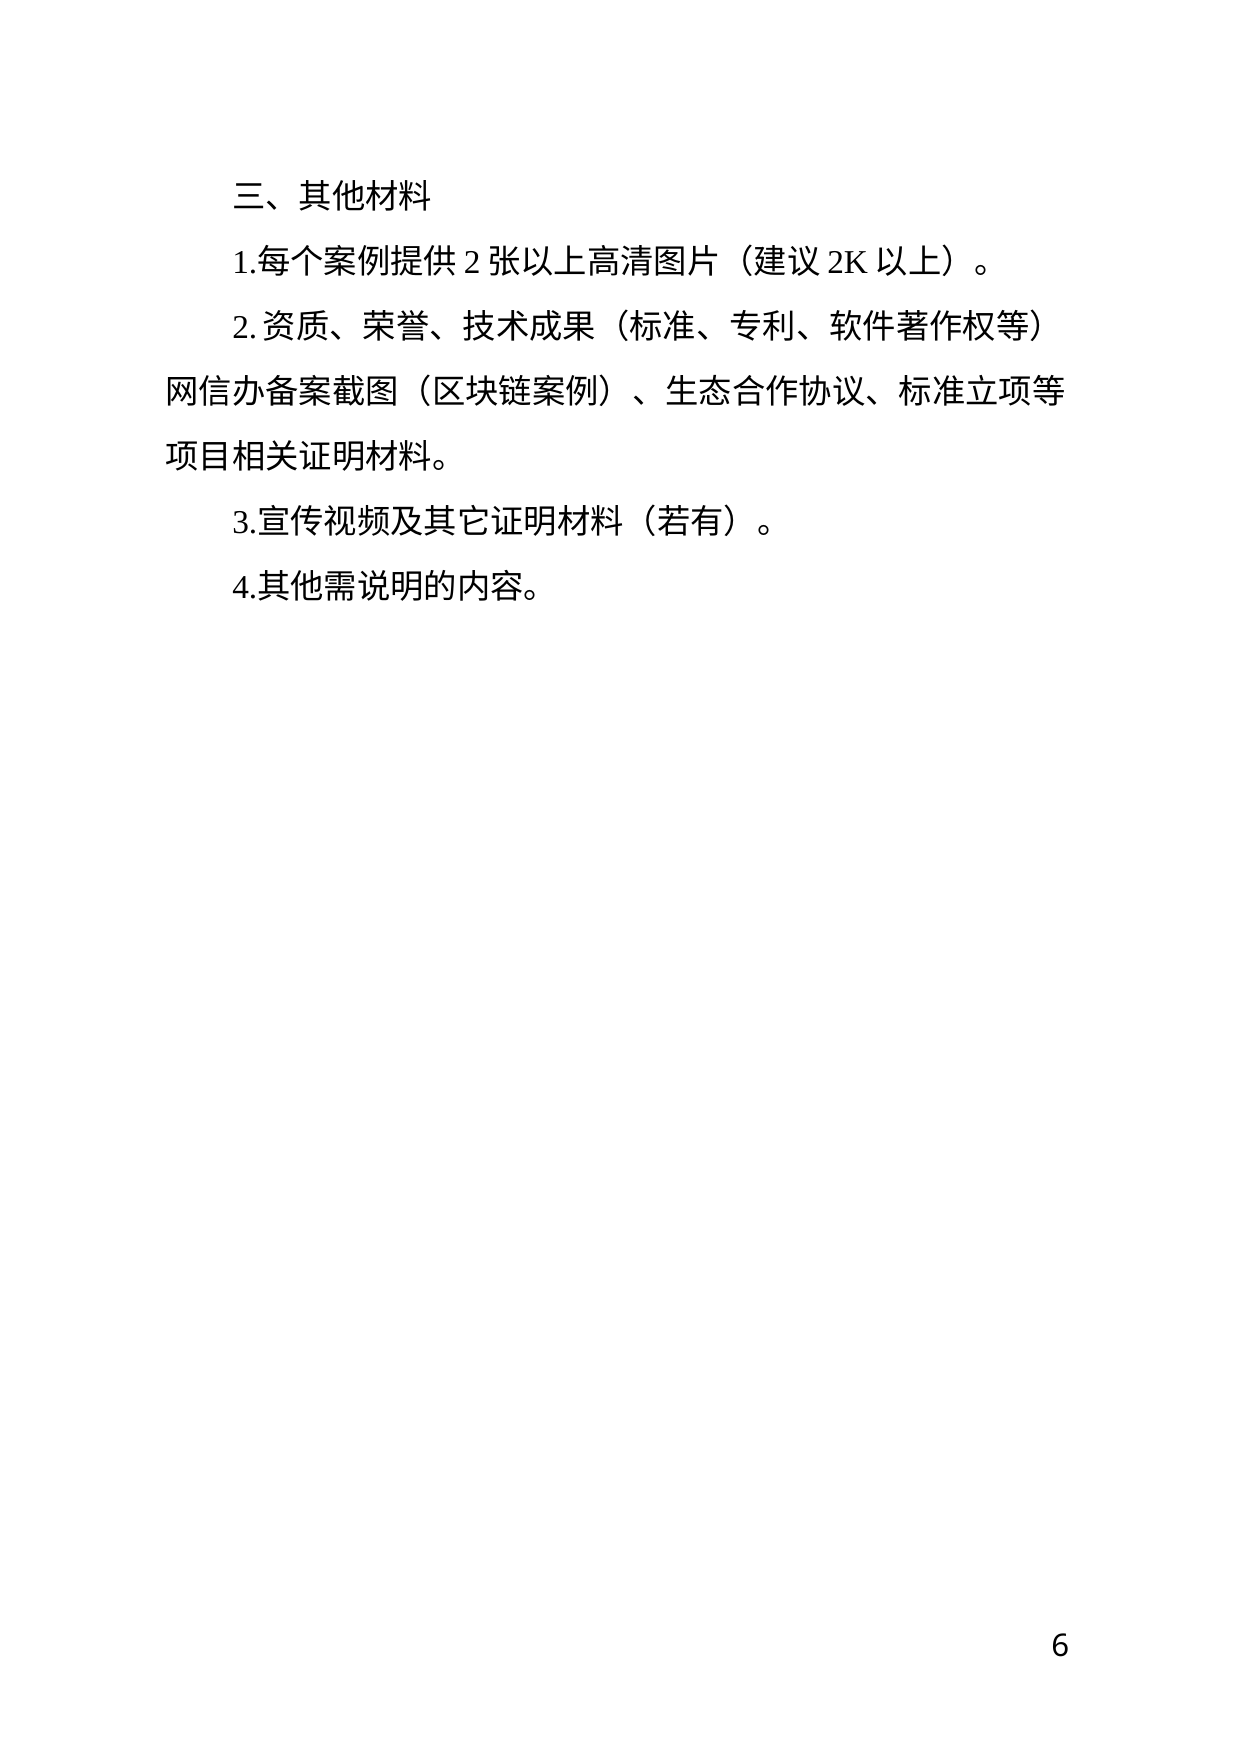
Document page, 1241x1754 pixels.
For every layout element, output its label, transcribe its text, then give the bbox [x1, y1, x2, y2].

text 3.宣传视频及其它证明材料（若有）。 [165, 487, 1075, 552]
text 三、其他材料 [165, 162, 1075, 227]
text 4.其他需说明的内容。 [165, 552, 1075, 617]
text 2. 资质、荣誉、技术成果（标准、专利、软件著作权等）网信办备案截图（区块链案例）、生态合作协议、标准立项等项目相关证明材料。 [165, 292, 1075, 487]
text 1.每个案例提供2张以上高清图片（建议2K以上）。 [165, 227, 1075, 292]
